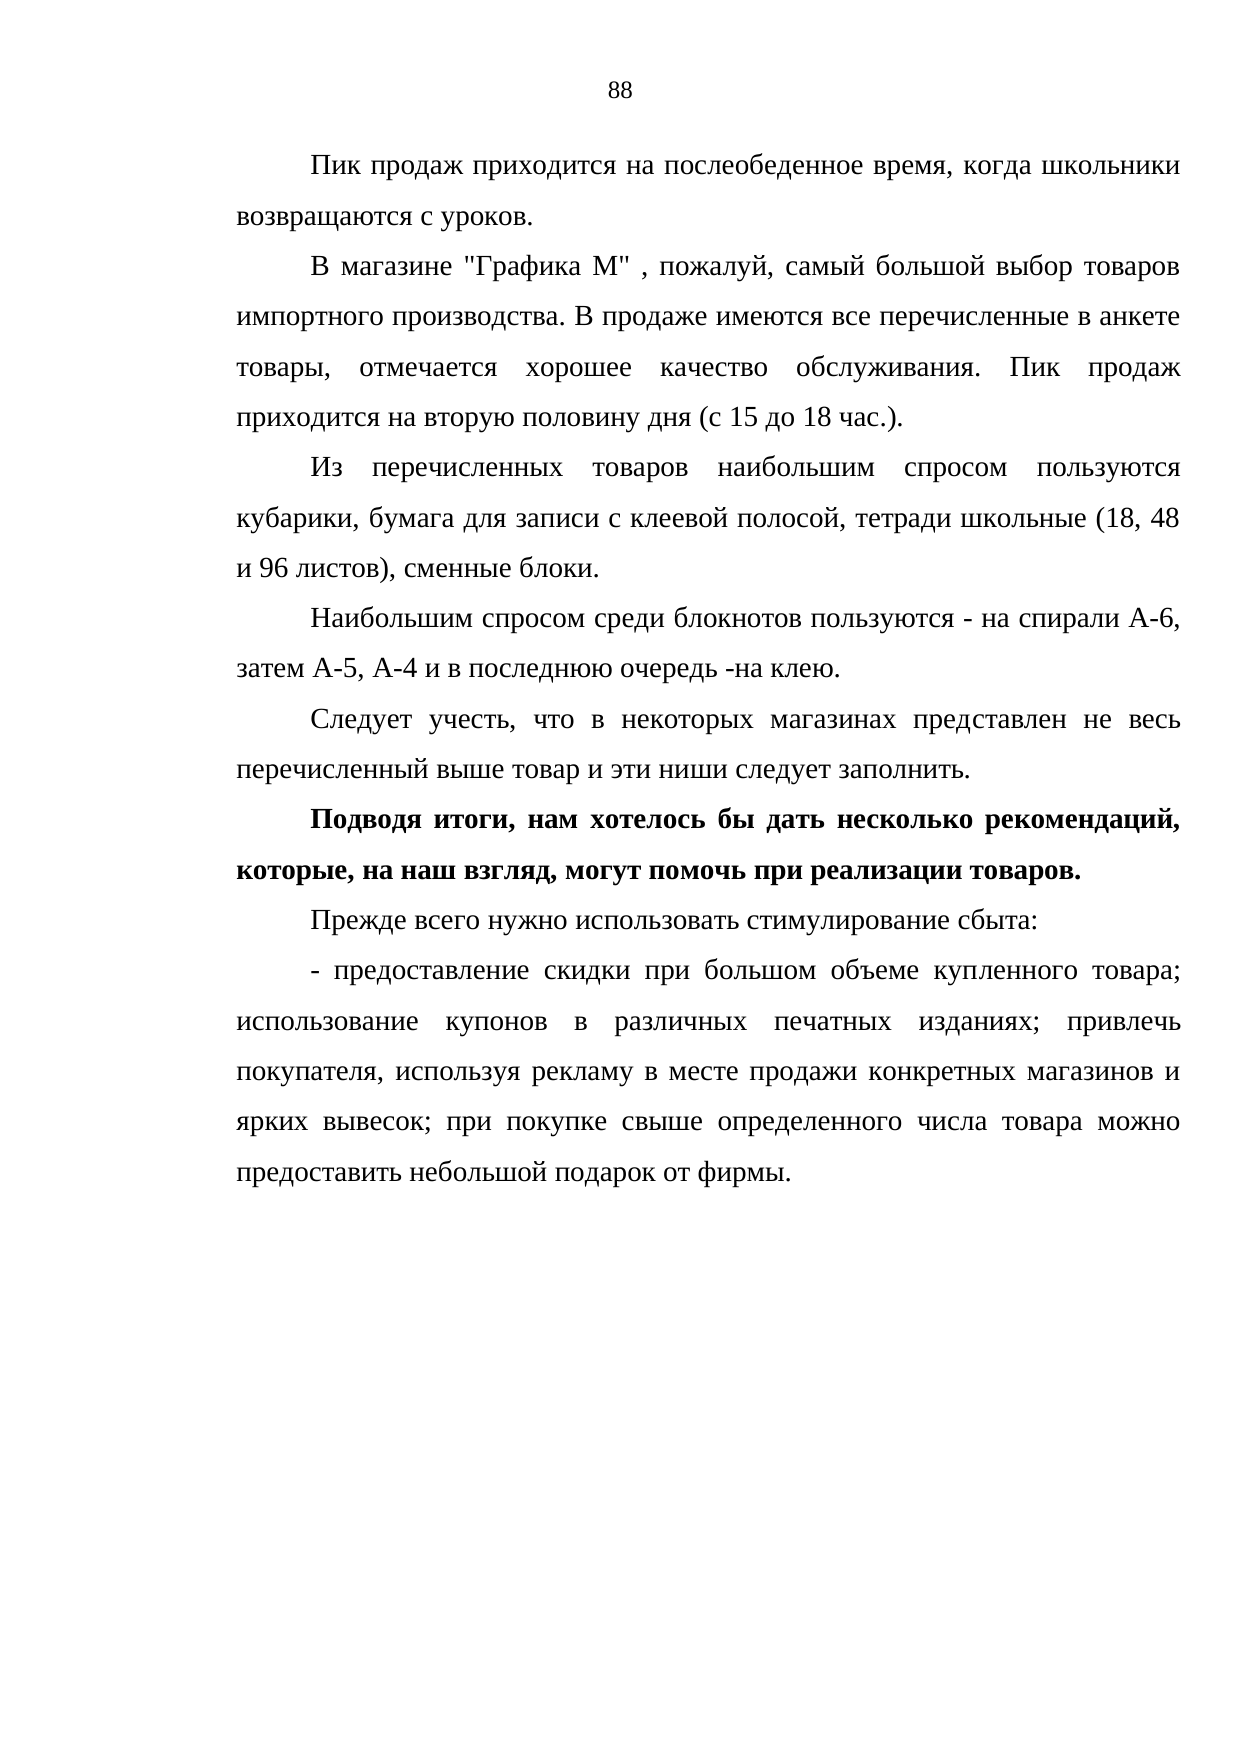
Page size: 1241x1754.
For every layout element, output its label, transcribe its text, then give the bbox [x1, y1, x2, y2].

text Из перечисленных товаров наибольшим спросом пользуются кубарики, бумага для записи с клеевой полосой, тетради школьные (18, 48 и 96 листов), сменные блоки. [236, 449, 1181, 584]
text В магазине "Графика M" , пожалуй, самый большой выбор товаров импортного производства. В продаже имеются все перечисленные в анкете товары, отмечается хорошее качество обслуживания. Пик продаж приходится на вторую половину дня (с 15 до 18 час.). [236, 248, 1181, 433]
text Подводя итоги, нам хотелось бы дать несколько рекомендаций, которые, на наш взгляд, могут помочь при реализации товаров. [236, 802, 1181, 886]
text - предоставление скидки при большом объеме купленного товара; использование купонов в различных печатных изданиях; привлечь покупателя, используя рекламу в месте продажи конкретных магазинов и ярких вывесок; при покупке свыше определенного числа товара можно предоставить небольшой подарок от фирмы. [236, 953, 1181, 1187]
text Прежде всего нужно использовать стимулирование сбыта: [236, 902, 1181, 936]
text Пик продаж приходится на послеобеденное время, когда школьники возвращаются с уроков. [236, 148, 1181, 232]
text Следует учесть, что в некоторых магазинах представлен не весь перечисленный выше товар и эти ниши следует заполнить. [236, 701, 1181, 785]
text Наибольшим спросом среди блокнотов пользуются - на спирали А-6, затем А-5, А-4 и в последнюю очередь -на клею. [236, 601, 1181, 684]
